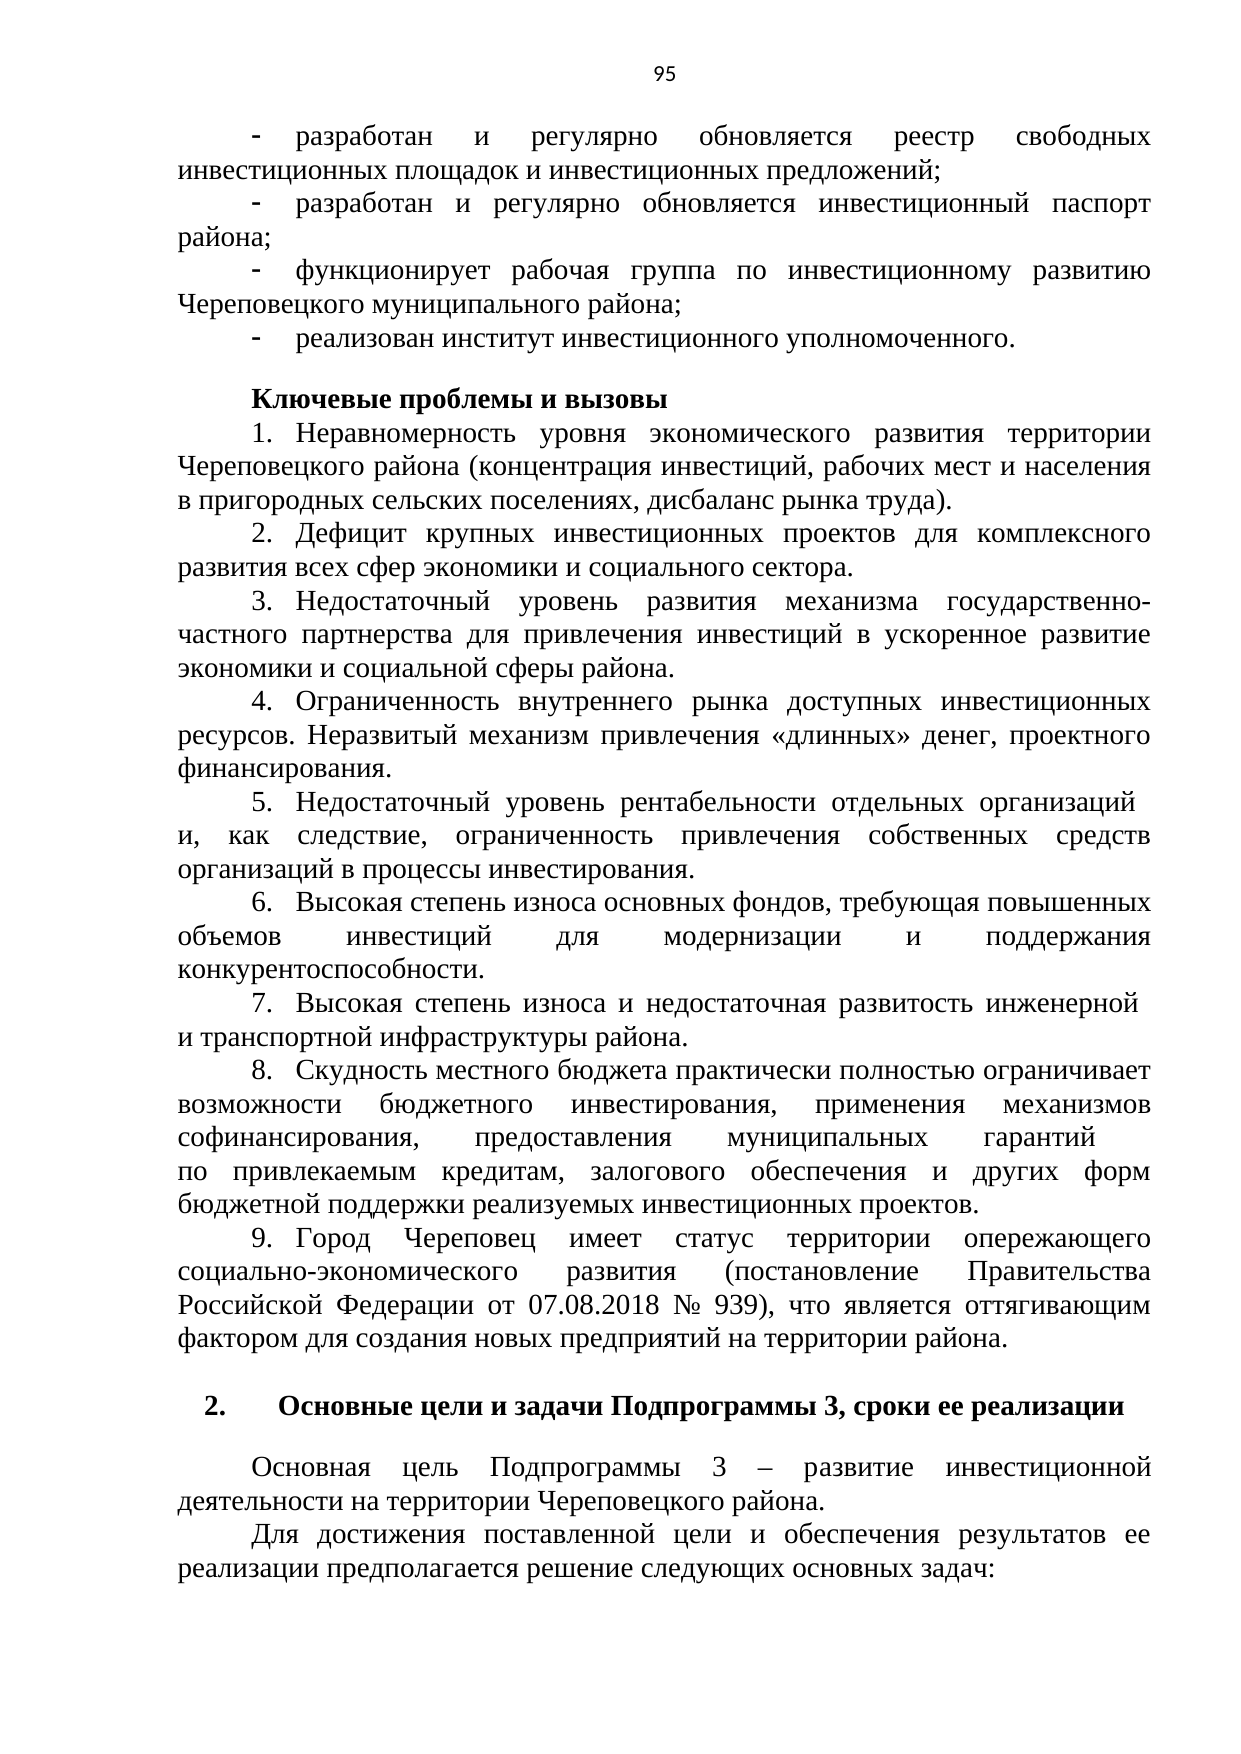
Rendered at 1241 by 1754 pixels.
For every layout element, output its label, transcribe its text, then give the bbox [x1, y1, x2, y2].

text Для достижения поставленной цели и обеспечения результатов ее реализации предполагается решение следующих основных задач: [177, 1516, 1152, 1583]
list Город Череповец имеет статус территории опережающего социально-экономического развития (постановление Правительства Российской Федерации от 07.08.2018 № 939), что является оттягивающим фактором для создания новых предприятий на территории района. [177, 1220, 1152, 1354]
list Высокая степень износа и недостаточная развитость инженерной и транспортной инфраструктуры района. [177, 985, 1152, 1052]
list разработан и регулярно обновляется инвестиционный паспорт района; [177, 185, 1152, 252]
list функционирует рабочая группа по инвестиционному развитию Череповецкого муниципального района; [177, 252, 1152, 320]
list Неравномерность уровня экономического развития территории Череповецкого района (концентрация инвестиций, рабочих мест и населения в пригородных сельских поселениях, дисбаланс рынка труда). [177, 415, 1152, 516]
list реализован институт инвестиционного уполномоченного. [177, 320, 1152, 353]
text Основная цель Подпрограммы 3 – развитие инвестиционной деятельности на территории Череповецкого района. [177, 1449, 1152, 1516]
list Скудность местного бюджета практически полностью ограничивает возможности бюджетного инвестирования, применения механизмов софинансирования, предоставления муниципальных гарантий по привлекаемым кредитам, залогового обеспечения и других форм бюджетной поддержки реализуемых инвестиционных проектов. [177, 1052, 1152, 1220]
list Ограниченность внутреннего рынка доступных инвестиционных ресурсов. Неразвитый механизм привлечения «длинных» денег, проектного финансирования. [177, 683, 1152, 784]
text Ключевые проблемы и вызовы [177, 381, 1152, 415]
list Высокая степень износа основных фондов, требующая повышенных объемов инвестиций для модернизации и поддержания конкурентоспособности. [177, 884, 1152, 985]
list Недостаточный уровень развития механизма государственно-частного партнерства для привлечения инвестиций в ускоренное развитие экономики и социальной сферы района. [177, 583, 1152, 683]
list Дефицит крупных инвестиционных проектов для комплексного развития всех сфер экономики и социального сектора. [177, 516, 1152, 583]
list Недостаточный уровень рентабельности отдельных организаций и, как следствие, ограниченность привлечения собственных средств организаций в процессы инвестирования. [177, 784, 1152, 884]
list Основные цели и задачи Подпрограммы 3, сроки ее реализации [177, 1388, 1152, 1421]
list разработан и регулярно обновляется реестр свободных инвестиционных площадок и инвестиционных предложений; [177, 118, 1152, 185]
